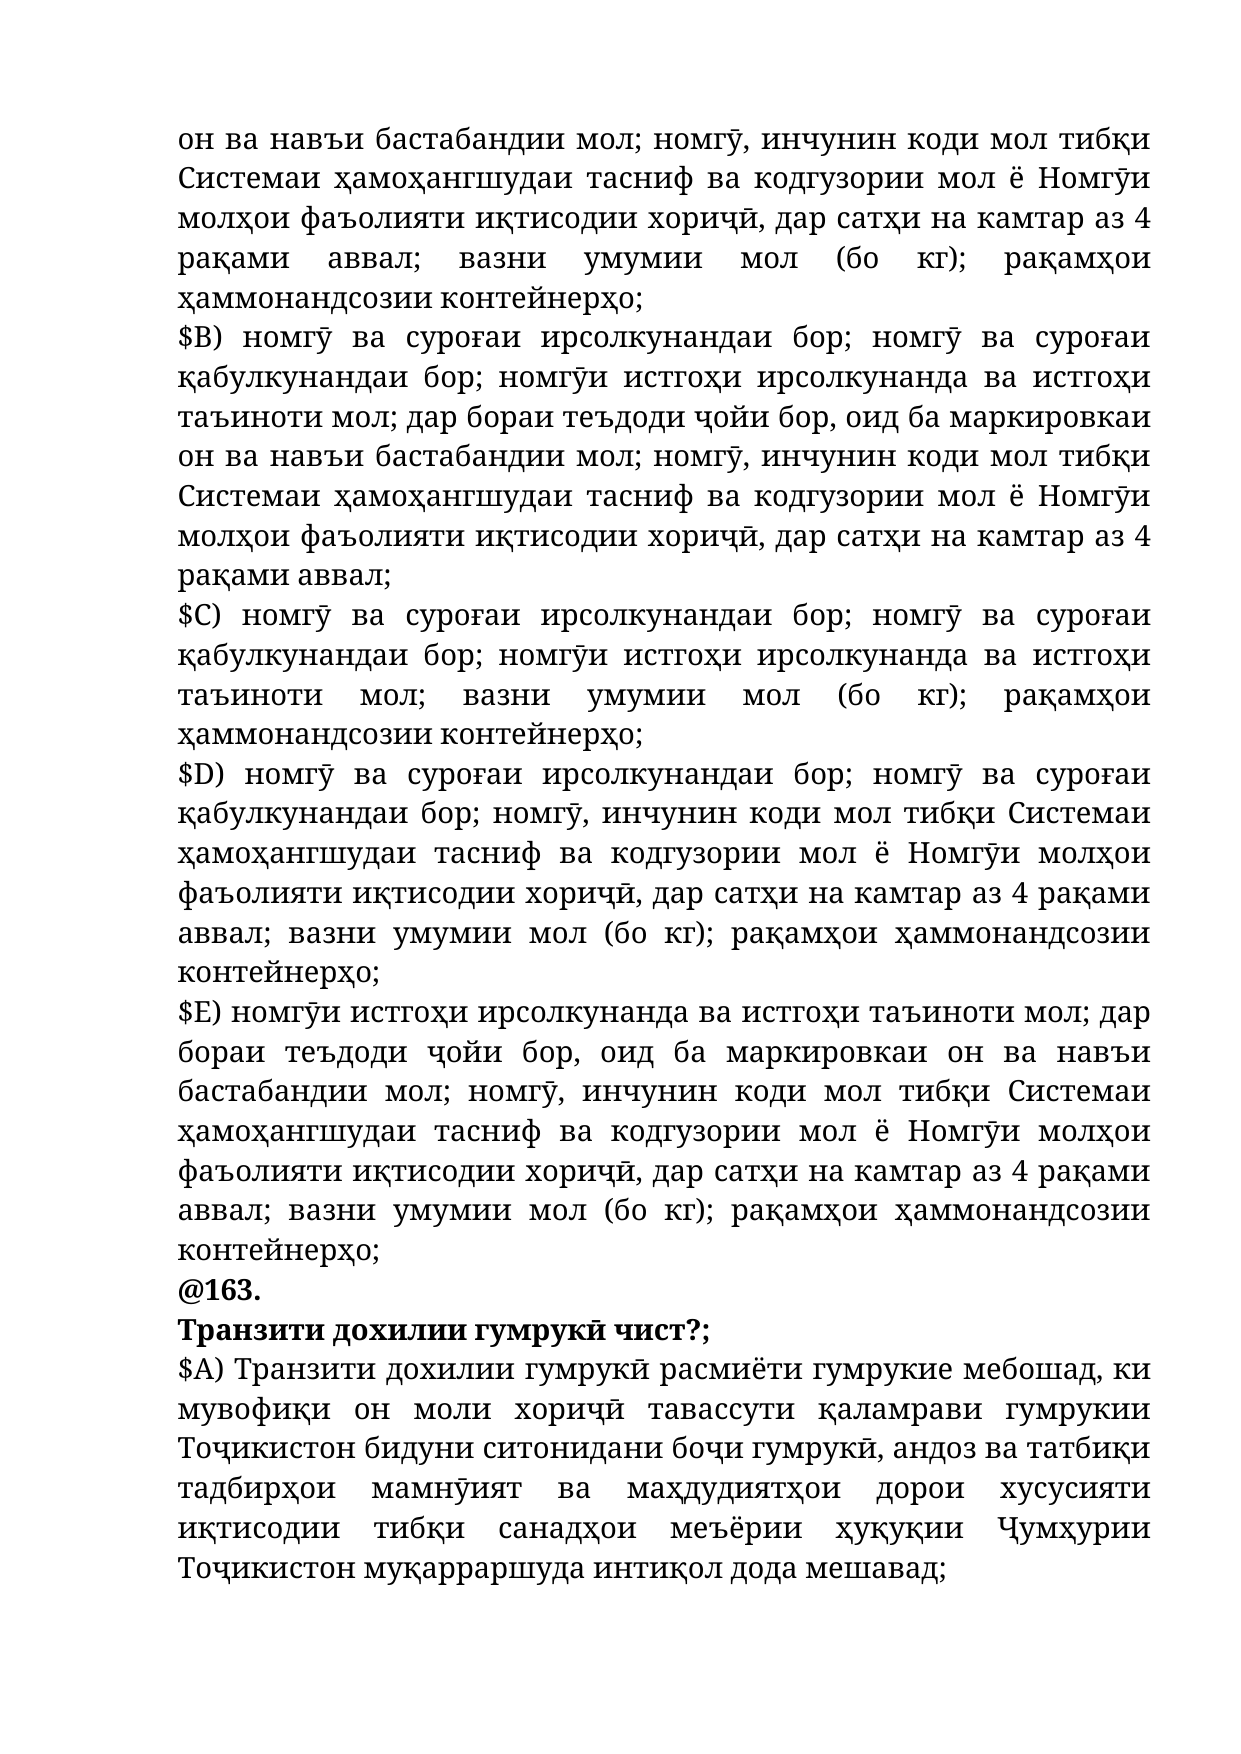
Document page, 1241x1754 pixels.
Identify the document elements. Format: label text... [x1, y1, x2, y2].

text $B) номгӯ ва суроғаи ирсолкунандаи бор; номгӯ ва суроғаи қабулкунандаи бор; номгӯи истгоҳи ирсолкунанда ва истгоҳи таъиноти мол; дар бораи теъдоди ҷойи бор, оид ба маркировкаи он ва навъи бастабандии мол; номгӯ, инчунин коди мол тибқи Системаи ҳамоҳангшудаи тасниф ва кодгузории мол ё Номгӯи молҳои фаъолияти иқтисодии хориҷӣ, дар сатҳи на камтар аз 4 рақами аввал; [177, 317, 1152, 594]
text $E) номгӯи истгоҳи ирсолкунанда ва истгоҳи таъиноти мол; дар бораи теъдоди ҷойи бор, оид ба маркировкаи он ва навъи бастабандии мол; номгӯ, инчунин коди мол тибқи Системаи ҳамоҳангшудаи тасниф ва кодгузории мол ё Номгӯи молҳои фаъолияти иқтисодии хориҷӣ, дар сатҳи на камтар аз 4 рақами аввал; вазни умумии мол (бо кг); рақамҳои ҳаммонандсозии контейнерҳо; [177, 991, 1152, 1269]
text $D) номгӯ ва суроғаи ирсолкунандаи бор; номгӯ ва суроғаи қабулкунандаи бор; номгӯ, инчунин коди мол тибқи Системаи ҳамоҳангшудаи тасниф ва кодгузории мол ё Номгӯи молҳои фаъолияти иқтисодии хориҷӣ, дар сатҳи на камтар аз 4 рақами аввал; вазни умумии мол (бо кг); рақамҳои ҳаммонандсозии контейнерҳо; [177, 753, 1152, 991]
text $A) Транзити дохилии гумрукӣ расмиёти гумрукие мебошад, ки мувофиқи он моли хориҷӣ тавассути қаламрави гумрукии Тоҷикистон бидуни ситонидани боҷи гумрукӣ, андоз ва татбиқи тадбирҳои мамнӯият ва маҳдудиятҳои дорои хусусияти иқтисодии тибқи санадҳои меъёрии ҳуқуқии Ҷумҳурии Тоҷикистон муқарраршуда интиқол дода мешавад; [177, 1348, 1152, 1587]
text $C) номгӯ ва суроғаи ирсолкунандаи бор; номгӯ ва суроғаи қабулкунандаи бор; номгӯи истгоҳи ирсолкунанда ва истгоҳи таъиноти мол; вазни умумии мол (бо кг); рақамҳои ҳаммонандсозии контейнерҳо; [177, 594, 1152, 753]
text Транзити дохилии гумрукӣ чист?; [177, 1309, 1152, 1348]
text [177, 118, 1152, 317]
text @163. [177, 1269, 1152, 1309]
